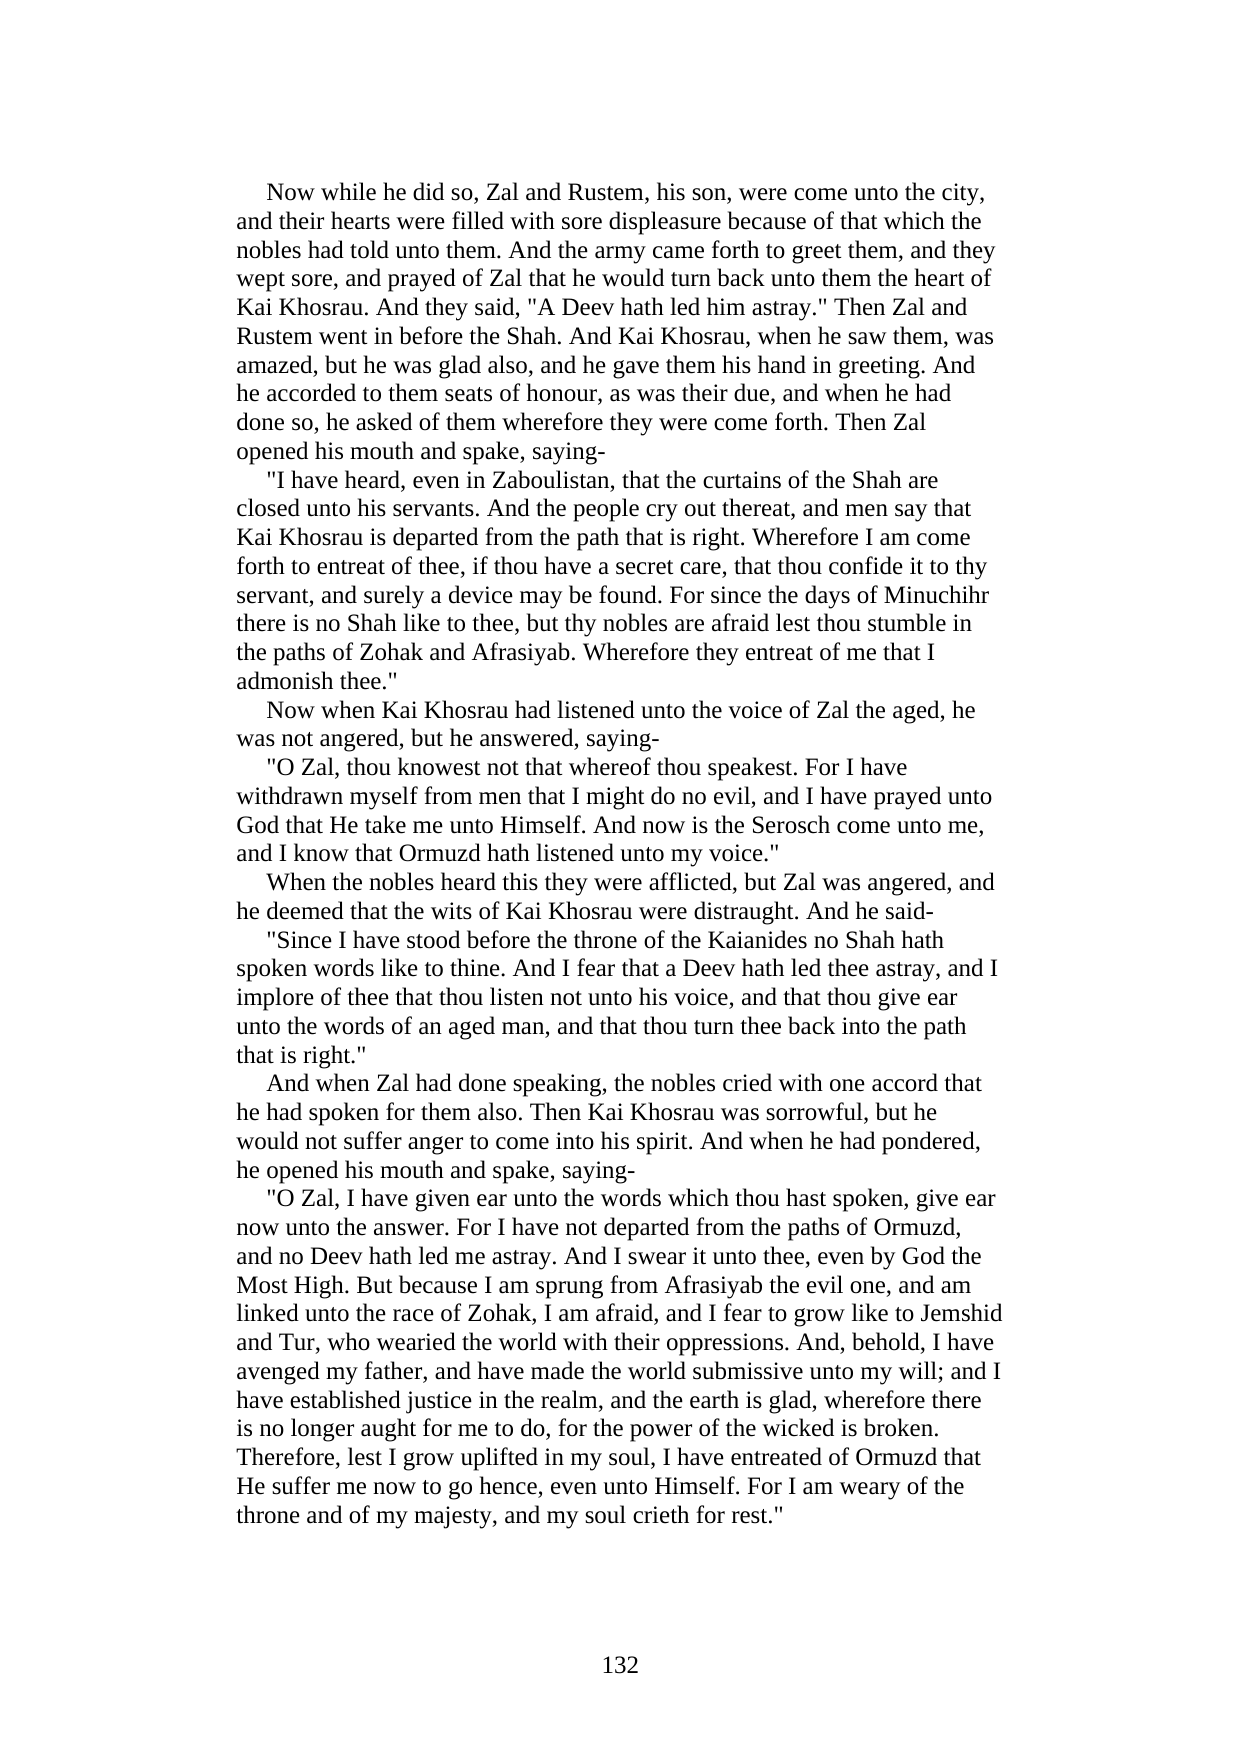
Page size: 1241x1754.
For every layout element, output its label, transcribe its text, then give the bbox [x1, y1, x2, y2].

text "Since I have stood before the throne of the Kaianides no Shah hath spoken words like to thine. And I fear that a Deev hath led thee astray, and I implore of thee that thou listen not unto his voice, and that thou give ear unto the words of an aged man, and that thou turn thee back into the path that is right." [236, 925, 1004, 1068]
text When the nobles heard this they were afflicted, but Zal was angered, and he deemed that the wits of Kai Khosrau were distraught. And he said- [236, 867, 1004, 925]
text Now while he did so, Zal and Rustem, his son, were come unto the city, and their hearts were filled with sore displeasure because of that which the nobles had told unto them. And the army came forth to greet them, and they wept sore, and prayed of Zal that he would turn back unto them the heart of Kai Khosrau. And they said, "A Deev hath led him astray." Then Zal and Rustem went in before the Shah. And Kai Khosrau, when he saw them, was amazed, but he was glad also, and he gave them his hand in greeting. And he accorded to them seats of honour, as was their due, and when he had done so, he asked of them wherefore they were come forth. Then Zal opened his mouth and spake, saying- [236, 177, 1004, 465]
text Now when Kai Khosrau had listened unto the voice of Zal the aged, he was not angered, but he answered, saying- [236, 695, 1004, 752]
text "O Zal, thou knowest not that whereof thou speakest. For I have withdrawn myself from men that I might do no evil, and I have prayed unto God that He take me unto Himself. And now is the Serosch come unto me, and I know that Ormuzd hath listened unto my voice." [236, 752, 1004, 867]
text "O Zal, I have given ear unto the words which thou hast spoken, give ear now unto the answer. For I have not departed from the paths of Ormuzd, and no Deev hath led me astray. And I swear it unto thee, even by God the Most High. But because I am sprung from Afrasiyab the evil one, and am linked unto the race of Zohak, I am afraid, and I fear to grow like to Jemshid and Tur, who wearied the world with their oppressions. And, behold, I have avenged my father, and have made the world submissive unto my will; and I have established justice in the realm, and the earth is glad, wherefore there is no longer aught for me to do, for the power of the wicked is broken. Therefore, lest I grow uplifted in my soul, I have entreated of Ormuzd that He suffer me now to go hence, even unto Himself. For I am weary of the throne and of my majesty, and my soul crieth for rest." [236, 1183, 1004, 1528]
text And when Zal had done speaking, the nobles cried with one accord that he had spoken for them also. Then Kai Khosrau was sorrowful, but he would not suffer anger to come into his spirit. And when he had pondered, he opened his mouth and spake, saying- [236, 1068, 1004, 1183]
text "I have heard, even in Zaboulistan, that the curtains of the Shah are closed unto his servants. And the people cry out thereat, and men say that Kai Khosrau is departed from the path that is right. Wherefore I am come forth to entreat of thee, if thou have a secret care, that thou confide it to thy servant, and surely a device may be found. For since the days of Minuchihr there is no Shah like to thee, but thy nobles are afraid lest thou stumble in the paths of Zohak and Afrasiyab. Wherefore they entreat of me that I admonish thee." [236, 465, 1004, 695]
